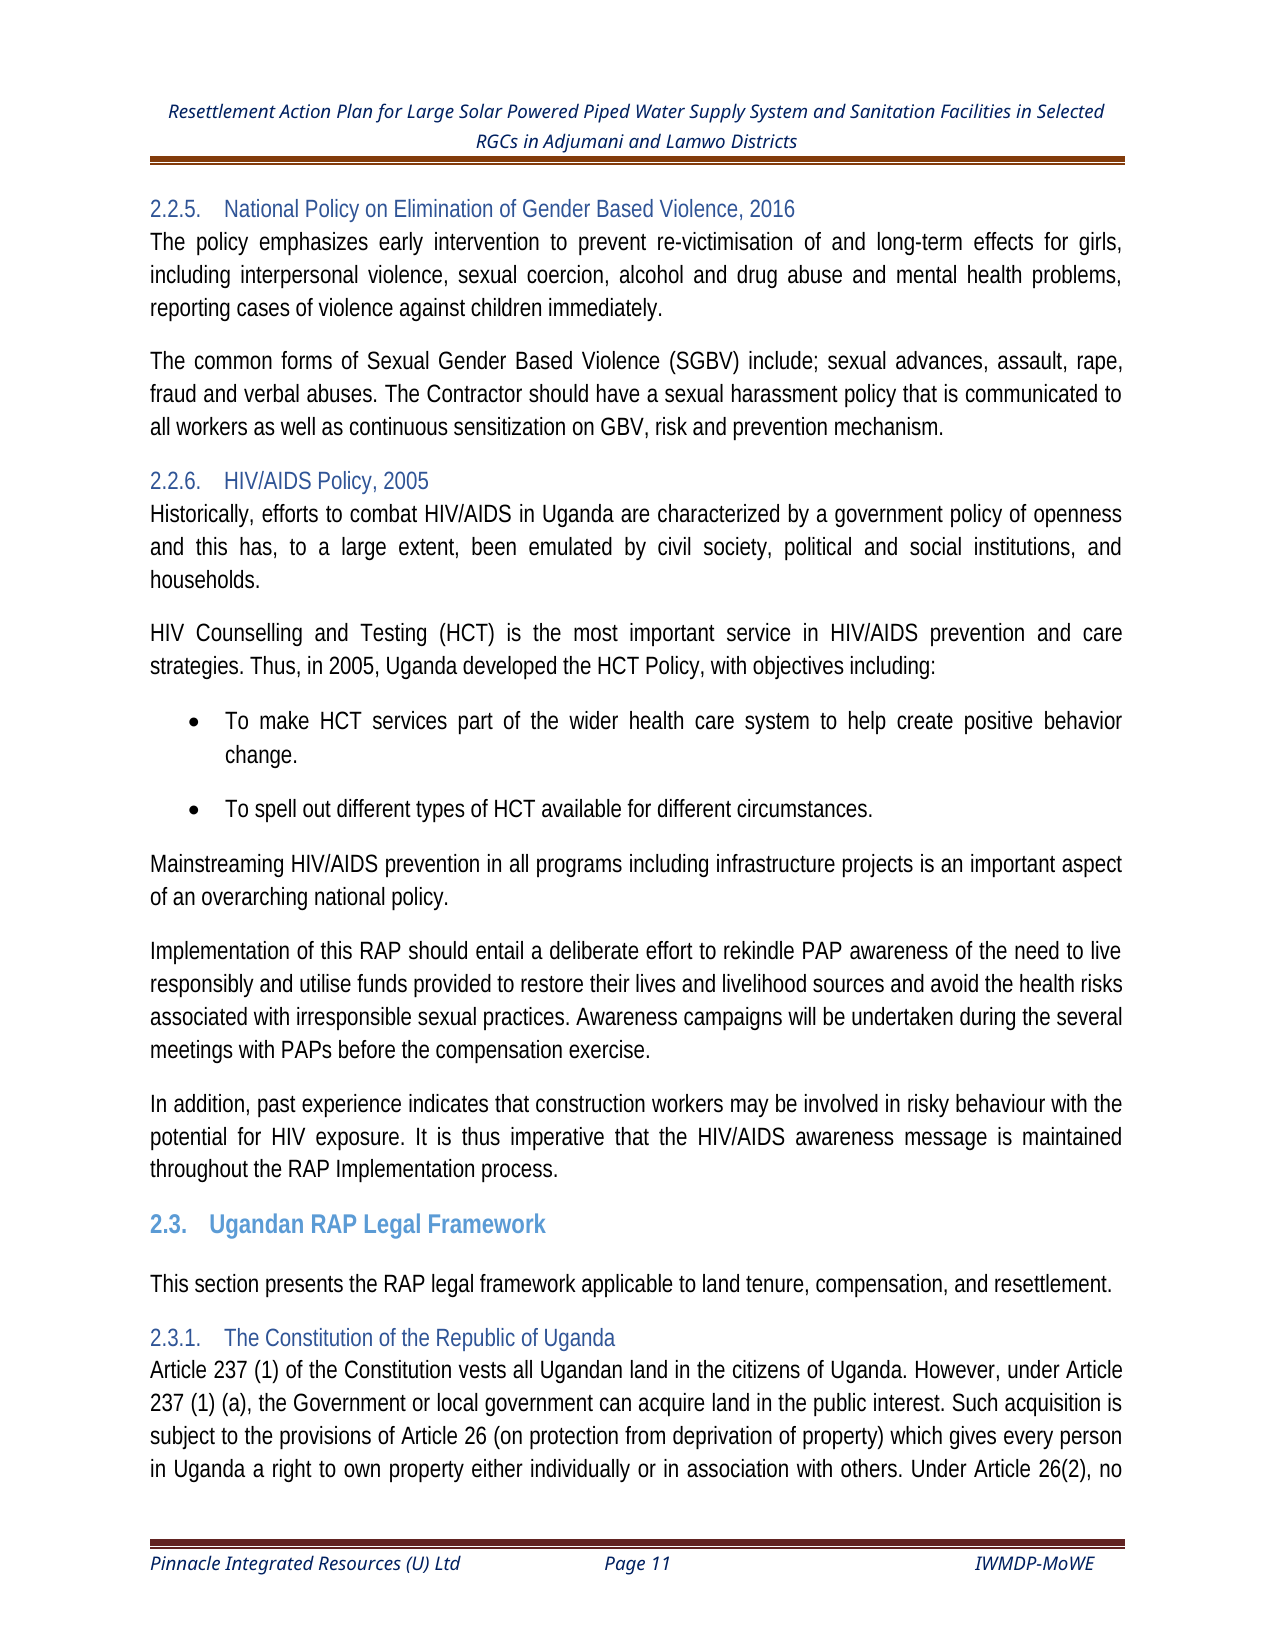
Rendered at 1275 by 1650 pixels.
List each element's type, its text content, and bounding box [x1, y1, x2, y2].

text Mainstreaming HIV/AIDS prevention in all programs including infrastructure projects is an important aspect of an overarching national policy. [150, 849, 1125, 911]
subtitle Ugandan RAP Legal Framework [150, 1208, 1125, 1239]
text In addition, past experience indicates that construction workers may be involved in risky behaviour with the potential for HIV exposure. It is thus imperative that the HIV/AIDS awareness message is maintained throughout the RAP Implementation process. [150, 1089, 1125, 1183]
text Historically, efforts to combat HIV/AIDS in Uganda are characterized by a government policy of openness and this has, to a large extent, been emulated by civil society, political and social institutions, and households. [150, 499, 1125, 593]
text Implementation of this RAP should entail a deliberate effort to rekindle PAP awareness of the need to live responsibly and utilise funds provided to restore their lives and livelihood sources and avoid the health risks associated with irresponsible sexual practices. Awareness campaigns will be undertaken during the several meetings with PAPs before the compensation exercise. [150, 936, 1125, 1063]
text The common forms of Sexual Gender Based Violence (SGBV) include; sexual advances, assault, rape, fraud and verbal abuses. The Contractor should have a sexual harassment policy that is communicated to all workers as well as continuous sensitization on GBV, risk and prevention mechanism. [150, 346, 1125, 441]
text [150, 1356, 1125, 1483]
subtitle The Constitution of the Republic of Uganda [150, 1323, 1125, 1351]
text The policy emphasizes early intervention to prevent re-victimisation of and long-term effects for girls, including interpersonal violence, sexual coercion, alcohol and drug abuse and mental health problems, reporting cases of violence against children immediately. [150, 227, 1125, 321]
text HIV Counselling and Testing (HCT) is the most important service in HIV/AIDS prevention and care strategies. Thus, in 2005, Uganda developed the HCT Policy, with objectives including: [150, 618, 1125, 680]
subtitle HIV/AIDS Policy, 2005 [150, 466, 1125, 494]
list To spell out different types of HCT available for different circumstances. [187, 794, 1125, 824]
text This section presents the RAP legal framework applicable to land tenure, compensation, and resettlement. [150, 1269, 1125, 1297]
list To make HCT services part of the wider health care system to help create positive behavior change. [187, 705, 1125, 768]
subtitle National Policy on Elimination of Gender Based Violence, 2016 [150, 194, 1125, 222]
